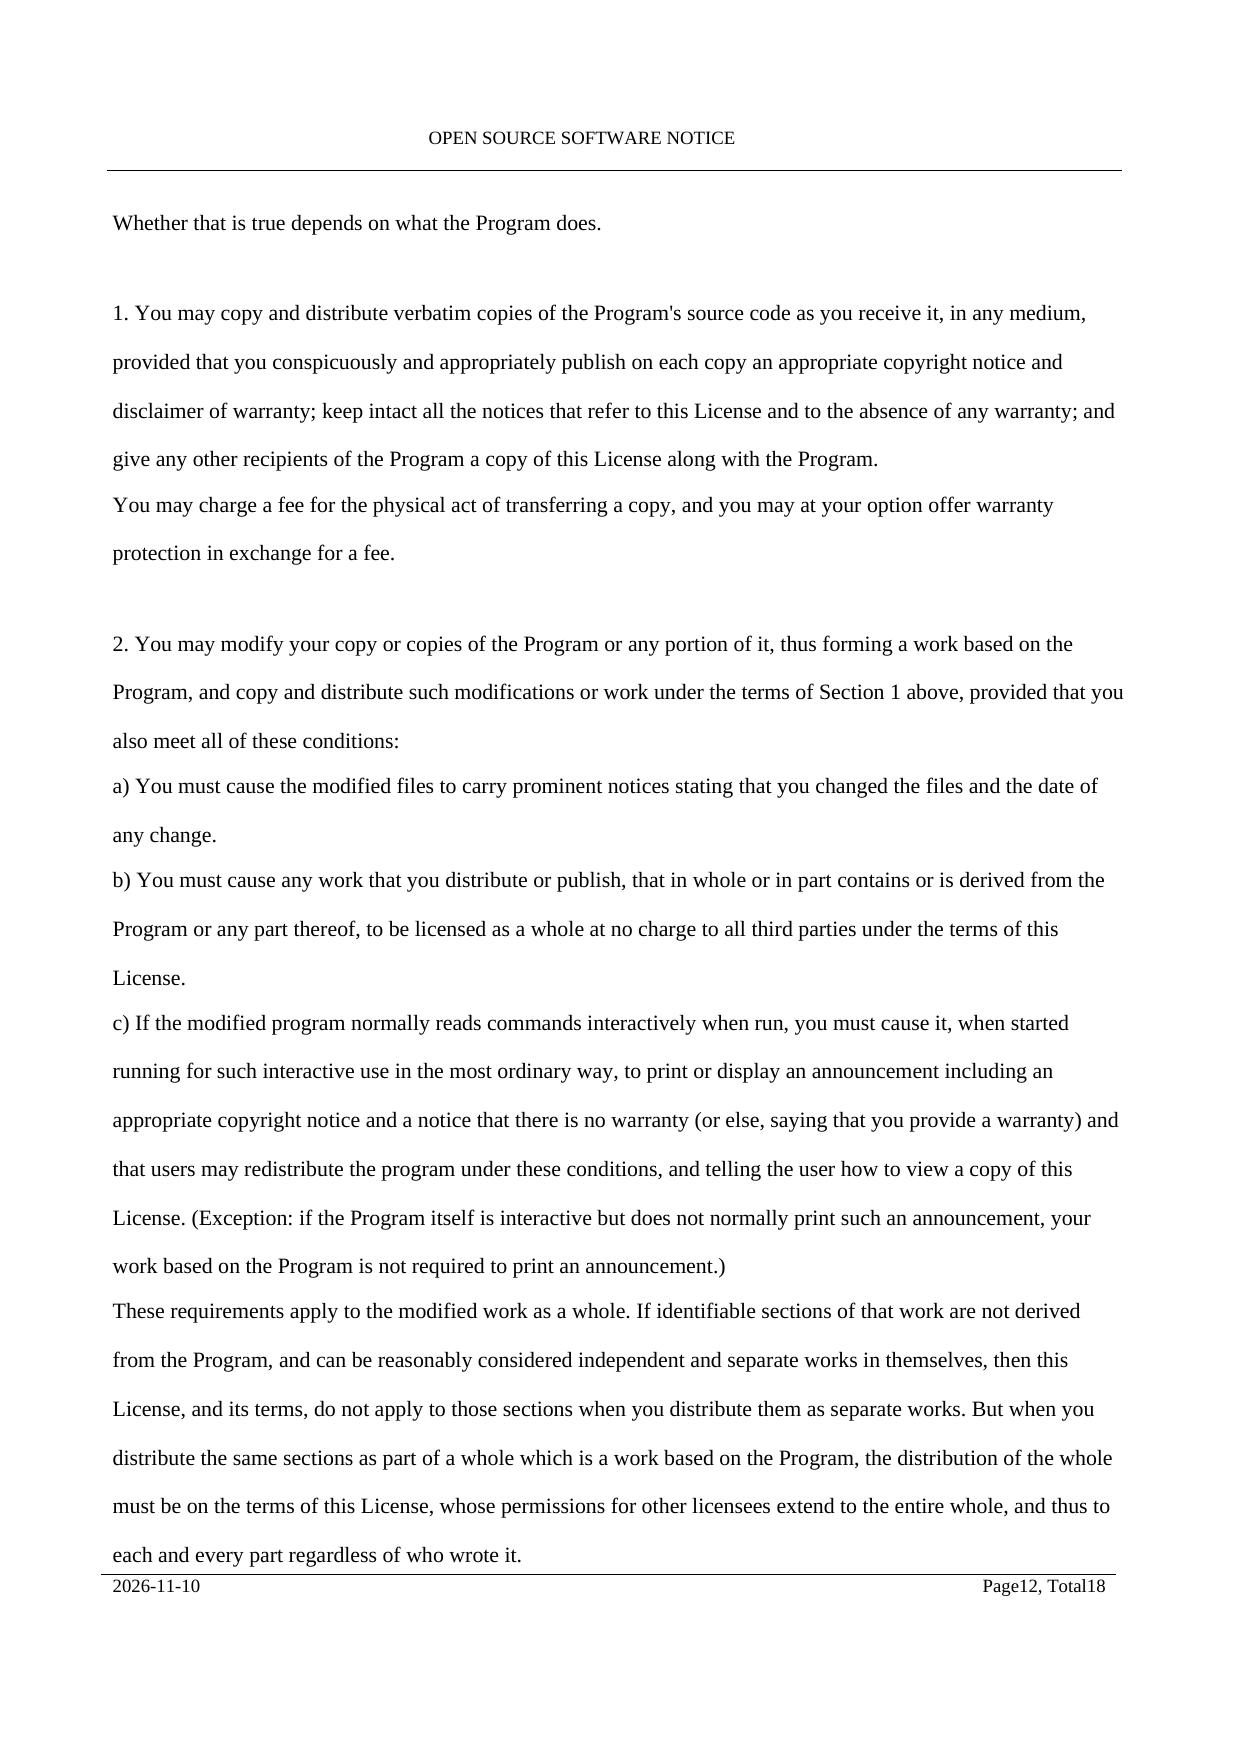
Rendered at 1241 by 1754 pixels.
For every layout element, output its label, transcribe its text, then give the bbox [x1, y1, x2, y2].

text These requirements apply to the modified work as a whole. If identifiable sections of that work are not derived from the Program, and can be reasonably considered independent and separate works in themselves, then this License, and its terms, do not apply to those sections when you distribute them as separate works. But when you distribute the same sections as part of a whole which is a work based on the Program, the distribution of the whole must be on the terms of this License, whose permissions for other licensees extend to the entire whole, and thus to each and every part regardless of who wrote it. [112, 1295, 1128, 1571]
text b) You must cause any work that you distribute or publish, that in whole or in part contains or is derived from the Program or any part thereof, to be licensed as a whole at no charge to all third parties under the terms of this License. [112, 863, 1128, 993]
text You may charge a fee for the physical act of transferring a copy, and you may at your option offer warranty protection in exchange for a fee. [112, 488, 1128, 569]
text 1. You may copy and distribute verbatim copies of the Program's source code as you receive it, in any medium, provided that you conspicuously and appropriately publish on each copy an appropriate copyright notice and disclaimer of warranty; keep intact all the notices that refer to this License and to the absence of any warranty; and give any other recipients of the Program a copy of this License along with the Program. [112, 297, 1128, 475]
text a) You must cause the modified files to carry prominent notices stating that you changed the files and the date of any change. [112, 769, 1128, 851]
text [112, 206, 1128, 239]
text 2. You may modify your copy or copies of the Program or any portion of it, thus forming a work based on the Program, and copy and distribute such modifications or work under the terms of Section 1 above, provided that you also meet all of these conditions: [112, 627, 1128, 757]
text c) If the modified program normally reads commands interactively when run, you must cause it, when started running for such interactive use in the most ordinary way, to print or display an announcement including an appropriate copyright notice and a notice that there is no warranty (or else, saying that you provide a warranty) and that users may redistribute the program under these conditions, and telling the user how to view a copy of this License. (Exception: if the Program itself is interactive but does not normally print such an announcement, your work based on the Program is not required to print an announcement.) [112, 1006, 1128, 1282]
